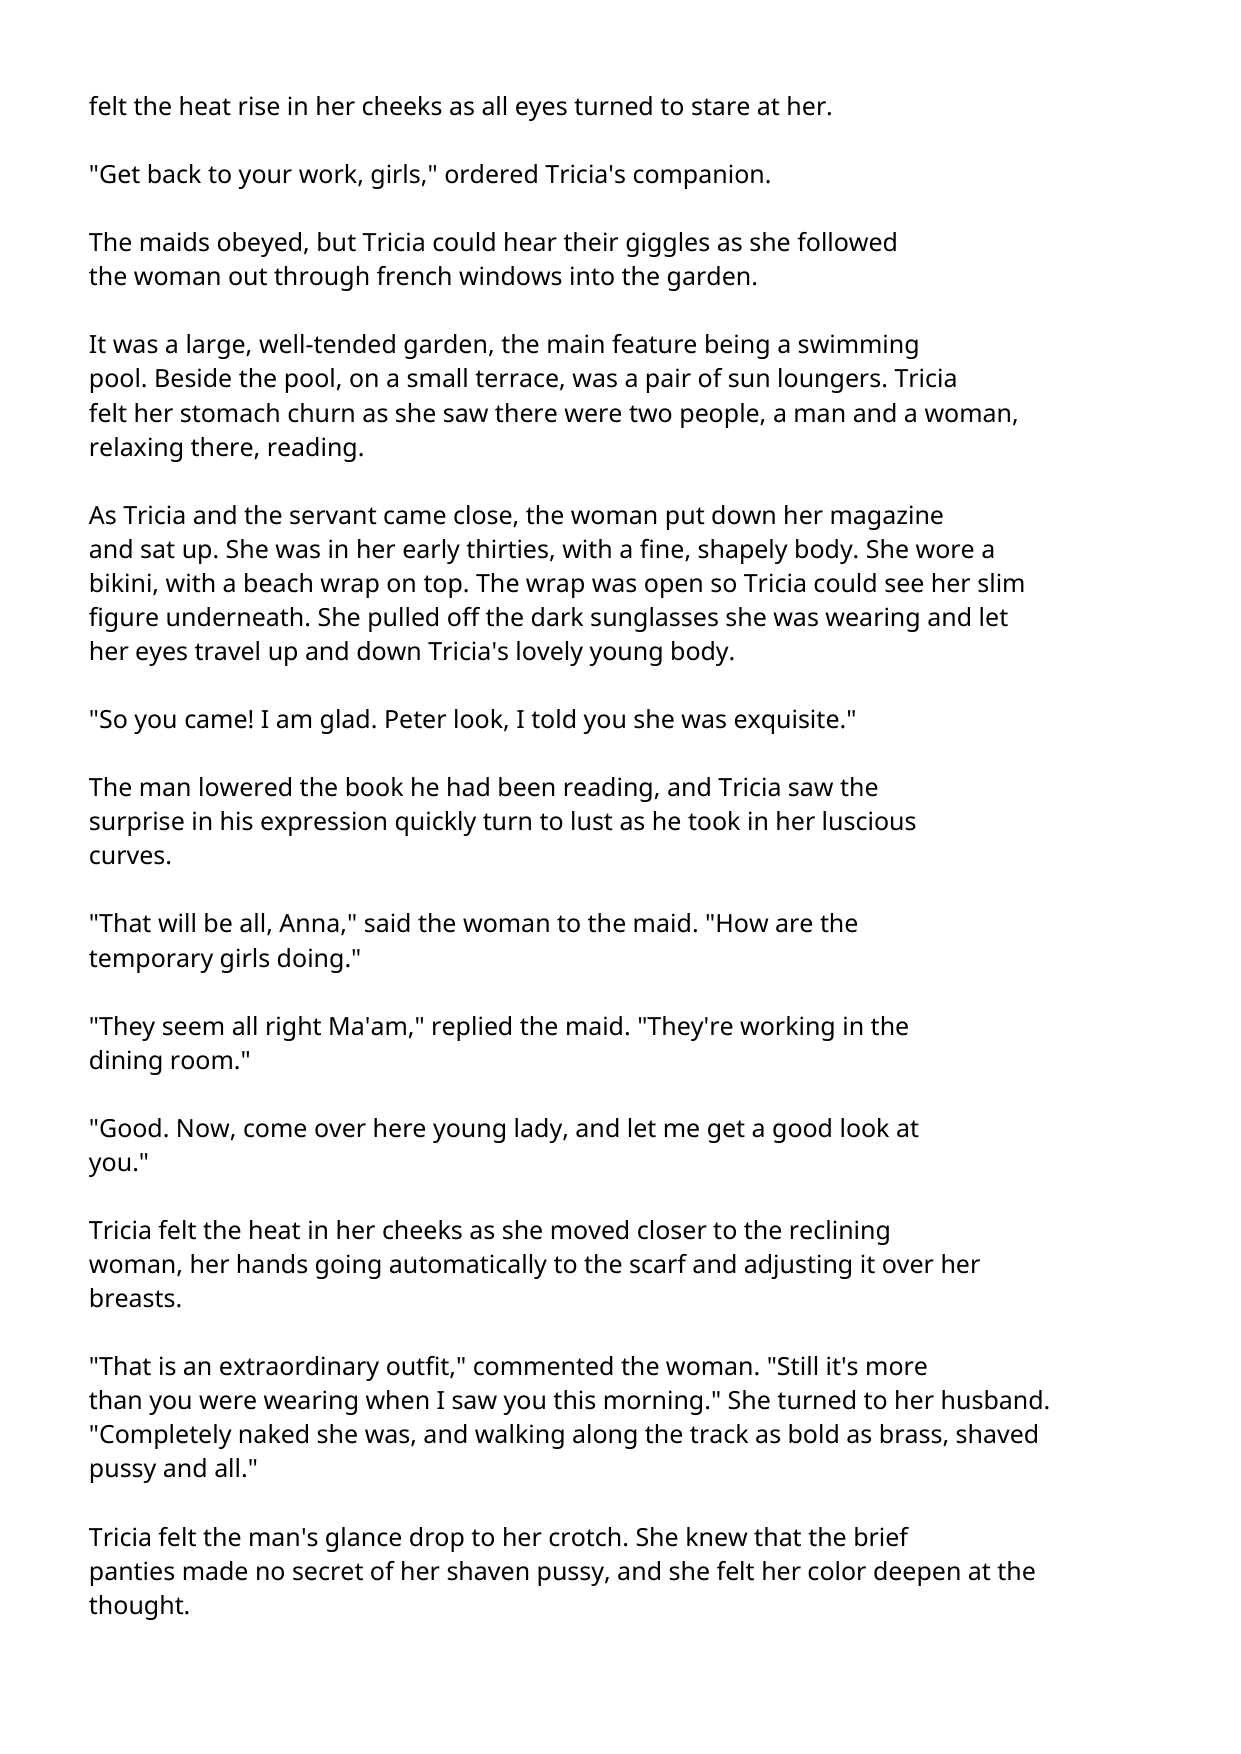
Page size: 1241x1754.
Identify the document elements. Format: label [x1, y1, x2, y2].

text [89, 89, 1152, 1656]
